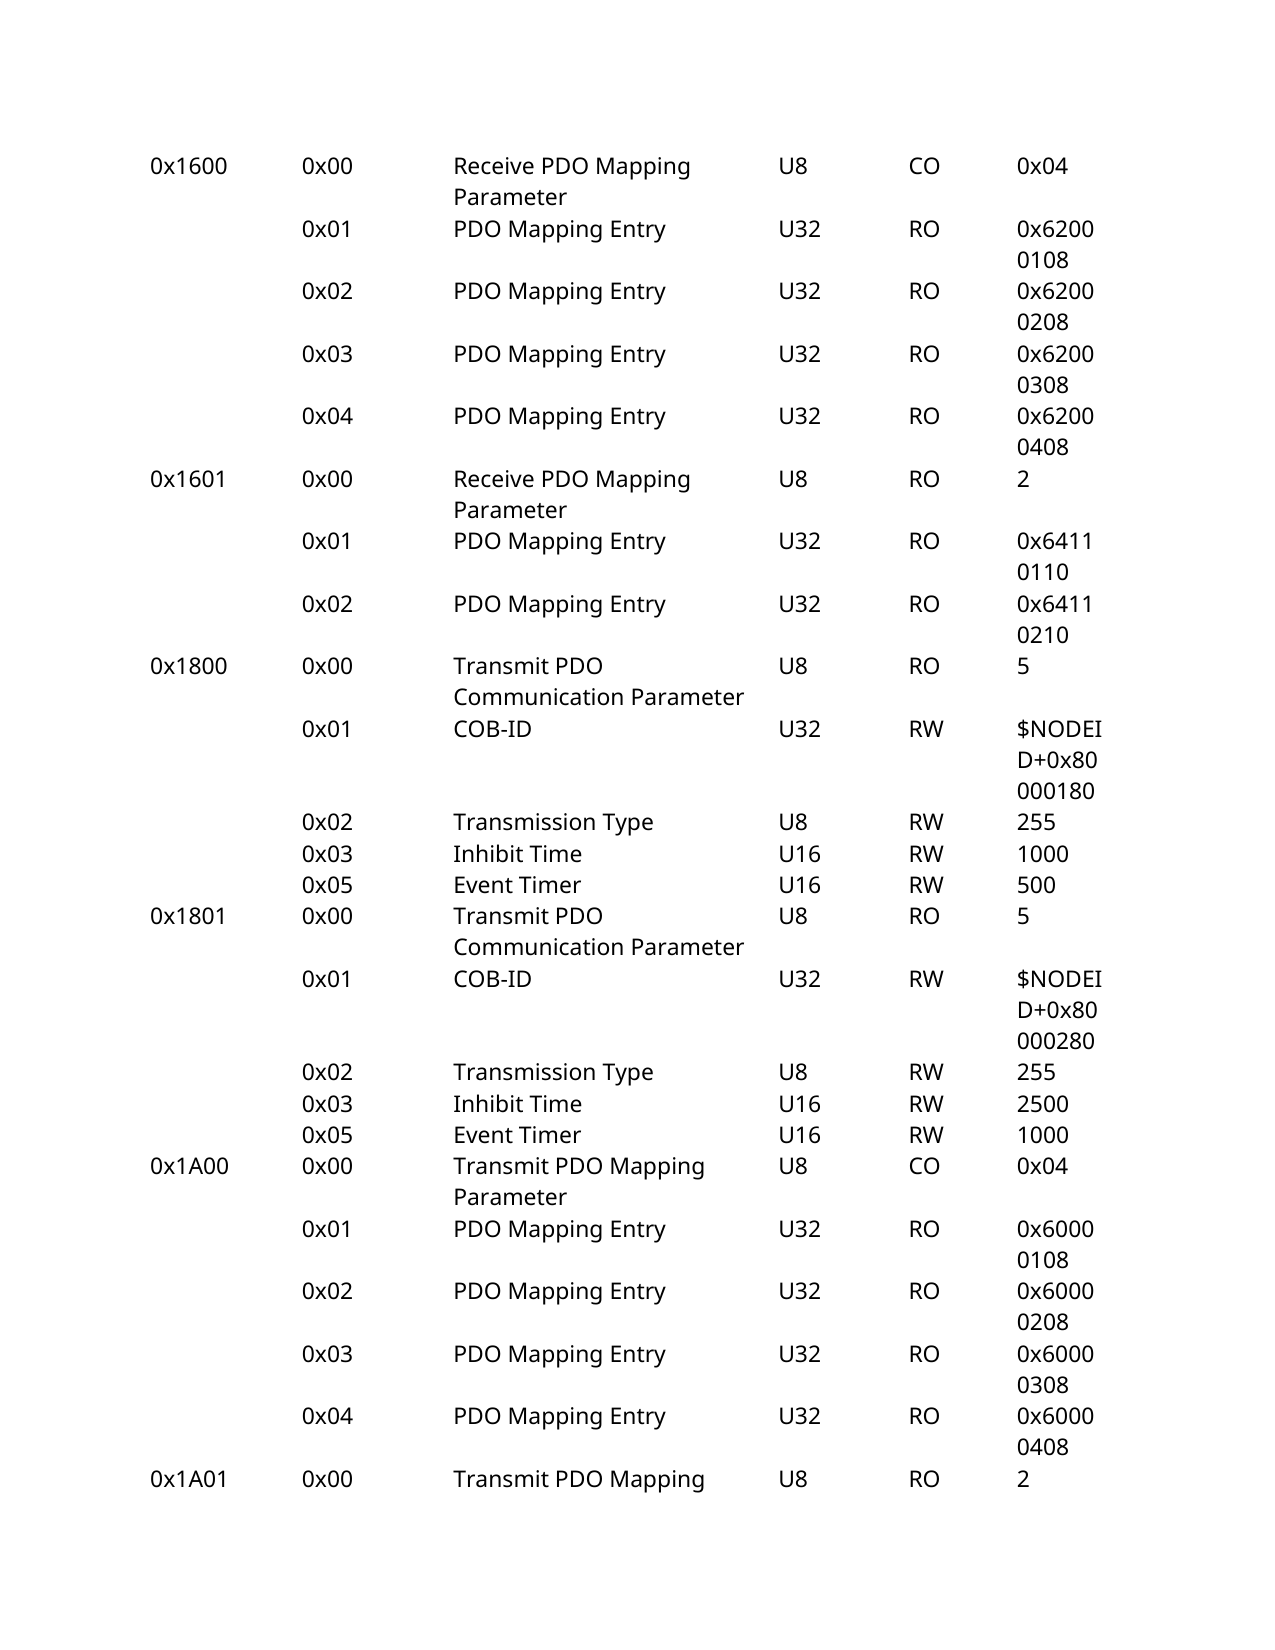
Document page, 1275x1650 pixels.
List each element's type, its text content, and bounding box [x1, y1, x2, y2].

table_cell U16 [767, 869, 897, 900]
table_cell U32 [767, 963, 897, 1056]
table_cell U32 [767, 338, 897, 400]
table_cell U32 [767, 1338, 897, 1400]
table_cell CO [897, 1150, 1005, 1212]
table_cell 2 [1005, 463, 1114, 525]
table_cell U8 [767, 1463, 897, 1494]
table_cell U32 [767, 213, 897, 275]
table_cell RO [897, 275, 1005, 337]
table_cell 0x01 [290, 713, 442, 806]
table_cell U32 [767, 1213, 897, 1275]
table_cell RO [897, 400, 1005, 462]
table_cell 0x62000308 [1005, 338, 1114, 400]
table_cell RO [897, 213, 1005, 275]
table_cell 0x64110210 [1005, 588, 1114, 650]
table_cell PDO Mapping Entry [442, 525, 767, 587]
table_cell 0x00 [290, 1150, 442, 1212]
table_cell 0x03 [290, 1338, 442, 1400]
table_cell 0x04 [1005, 1150, 1114, 1212]
table_cell PDO Mapping Entry [442, 1400, 767, 1462]
table_cell RO [897, 1338, 1005, 1400]
table_cell PDO Mapping Entry [442, 1275, 767, 1337]
table_cell U16 [767, 1088, 897, 1119]
table_cell U8 [767, 650, 897, 712]
table_cell 0x01 [290, 525, 442, 587]
table_cell 0x01 [290, 1213, 442, 1275]
table_cell U8 [767, 1056, 897, 1087]
table_cell RO [897, 525, 1005, 587]
table_cell 2 [1005, 1463, 1114, 1494]
table_cell RW [897, 963, 1005, 1056]
table_cell RW [897, 806, 1005, 837]
table_cell 0x02 [290, 806, 442, 837]
table_cell 0x1800 [139, 650, 290, 900]
table_cell RO [897, 1463, 1005, 1494]
table_cell U8 [767, 900, 897, 962]
table_cell 0x05 [290, 869, 442, 900]
table_cell 0x00 [290, 150, 442, 212]
table_cell 0x62000408 [1005, 400, 1114, 462]
table_cell U32 [767, 588, 897, 650]
table_cell 2500 [1005, 1088, 1114, 1119]
table_cell 0x04 [290, 1400, 442, 1462]
table_cell 0x05 [290, 1119, 442, 1150]
table_cell 0x60000208 [1005, 1275, 1114, 1337]
table_cell Transmission Type [442, 806, 767, 837]
table_cell PDO Mapping Entry [442, 275, 767, 337]
table_cell PDO Mapping Entry [442, 588, 767, 650]
table_cell U32 [767, 713, 897, 806]
table_cell RW [897, 1119, 1005, 1150]
table_cell RO [897, 900, 1005, 962]
table_cell PDO Mapping Entry [442, 338, 767, 400]
table_cell 0x01 [290, 213, 442, 275]
table_cell 0x02 [290, 275, 442, 337]
table_cell RO [897, 463, 1005, 525]
table_cell RO [897, 1213, 1005, 1275]
table_cell 5 [1005, 650, 1114, 712]
table_cell PDO Mapping Entry [442, 1338, 767, 1400]
table_cell 0x04 [290, 400, 442, 462]
table_cell 0x1A00 [139, 1150, 290, 1462]
table_cell U32 [767, 1400, 897, 1462]
table_cell Event Timer [442, 1119, 767, 1150]
table_cell U32 [767, 525, 897, 587]
table_cell 0x1600 [139, 150, 290, 462]
table_cell RO [897, 650, 1005, 712]
table_cell RW [897, 1056, 1005, 1087]
table_cell Receive PDO Mapping Parameter [442, 150, 767, 212]
table_cell U32 [767, 400, 897, 462]
table_cell Inhibit Time [442, 1088, 767, 1119]
table_cell U8 [767, 150, 897, 212]
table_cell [442, 1463, 767, 1494]
table_cell RO [897, 1400, 1005, 1462]
table_cell Event Timer [442, 869, 767, 900]
table_cell 0x04 [1005, 150, 1114, 212]
table_cell COB-ID [442, 713, 767, 806]
table_cell RO [897, 588, 1005, 650]
table_cell 0x02 [290, 1056, 442, 1087]
table_cell 0x03 [290, 838, 442, 869]
table_cell 0x00 [290, 900, 442, 962]
table_cell U16 [767, 1119, 897, 1150]
table_cell 255 [1005, 1056, 1114, 1087]
table_cell U16 [767, 838, 897, 869]
table_cell $NODEID+0x80000180 [1005, 713, 1114, 806]
table_cell 5 [1005, 900, 1114, 962]
table_cell 0x02 [290, 588, 442, 650]
table_cell 500 [1005, 869, 1114, 900]
table_cell PDO Mapping Entry [442, 400, 767, 462]
table_cell PDO Mapping Entry [442, 213, 767, 275]
table_cell 0x1A01 [139, 1463, 290, 1494]
table_cell 0x00 [290, 650, 442, 712]
table_cell RO [897, 338, 1005, 400]
table_cell 1000 [1005, 1119, 1114, 1150]
table_cell U8 [767, 1150, 897, 1212]
table_cell Transmit PDO Communication Parameter [442, 900, 767, 962]
table_cell 0x62000108 [1005, 213, 1114, 275]
table_cell COB-ID [442, 963, 767, 1056]
table_cell RO [897, 1275, 1005, 1337]
table_cell 0x62000208 [1005, 275, 1114, 337]
table_cell RW [897, 869, 1005, 900]
table_cell RW [897, 713, 1005, 806]
table_cell 0x60000308 [1005, 1338, 1114, 1400]
table_cell Inhibit Time [442, 838, 767, 869]
table_cell U8 [767, 806, 897, 837]
table_cell 0x60000108 [1005, 1213, 1114, 1275]
table_cell 1000 [1005, 838, 1114, 869]
table_cell Transmit PDO Communication Parameter [442, 650, 767, 712]
table_cell 0x03 [290, 1088, 442, 1119]
table_cell 0x03 [290, 338, 442, 400]
table_cell CO [897, 150, 1005, 212]
table_cell 0x64110110 [1005, 525, 1114, 587]
table_cell 255 [1005, 806, 1114, 837]
table_cell U32 [767, 1275, 897, 1337]
table_cell Transmit PDO Mapping Parameter [442, 1150, 767, 1212]
table_cell U8 [767, 463, 897, 525]
table_cell $NODEID+0x80000280 [1005, 963, 1114, 1056]
table_cell 0x1801 [139, 900, 290, 1150]
table_cell 0x00 [290, 1463, 442, 1494]
table_cell 0x1601 [139, 463, 290, 650]
table_cell U32 [767, 275, 897, 337]
table_cell 0x00 [290, 463, 442, 525]
table_cell Transmission Type [442, 1056, 767, 1087]
table_cell 0x01 [290, 963, 442, 1056]
table_cell RW [897, 1088, 1005, 1119]
table_cell 0x02 [290, 1275, 442, 1337]
table_cell 0x60000408 [1005, 1400, 1114, 1462]
table_cell Receive PDO Mapping Parameter [442, 463, 767, 525]
table_cell PDO Mapping Entry [442, 1213, 767, 1275]
table_cell RW [897, 838, 1005, 869]
